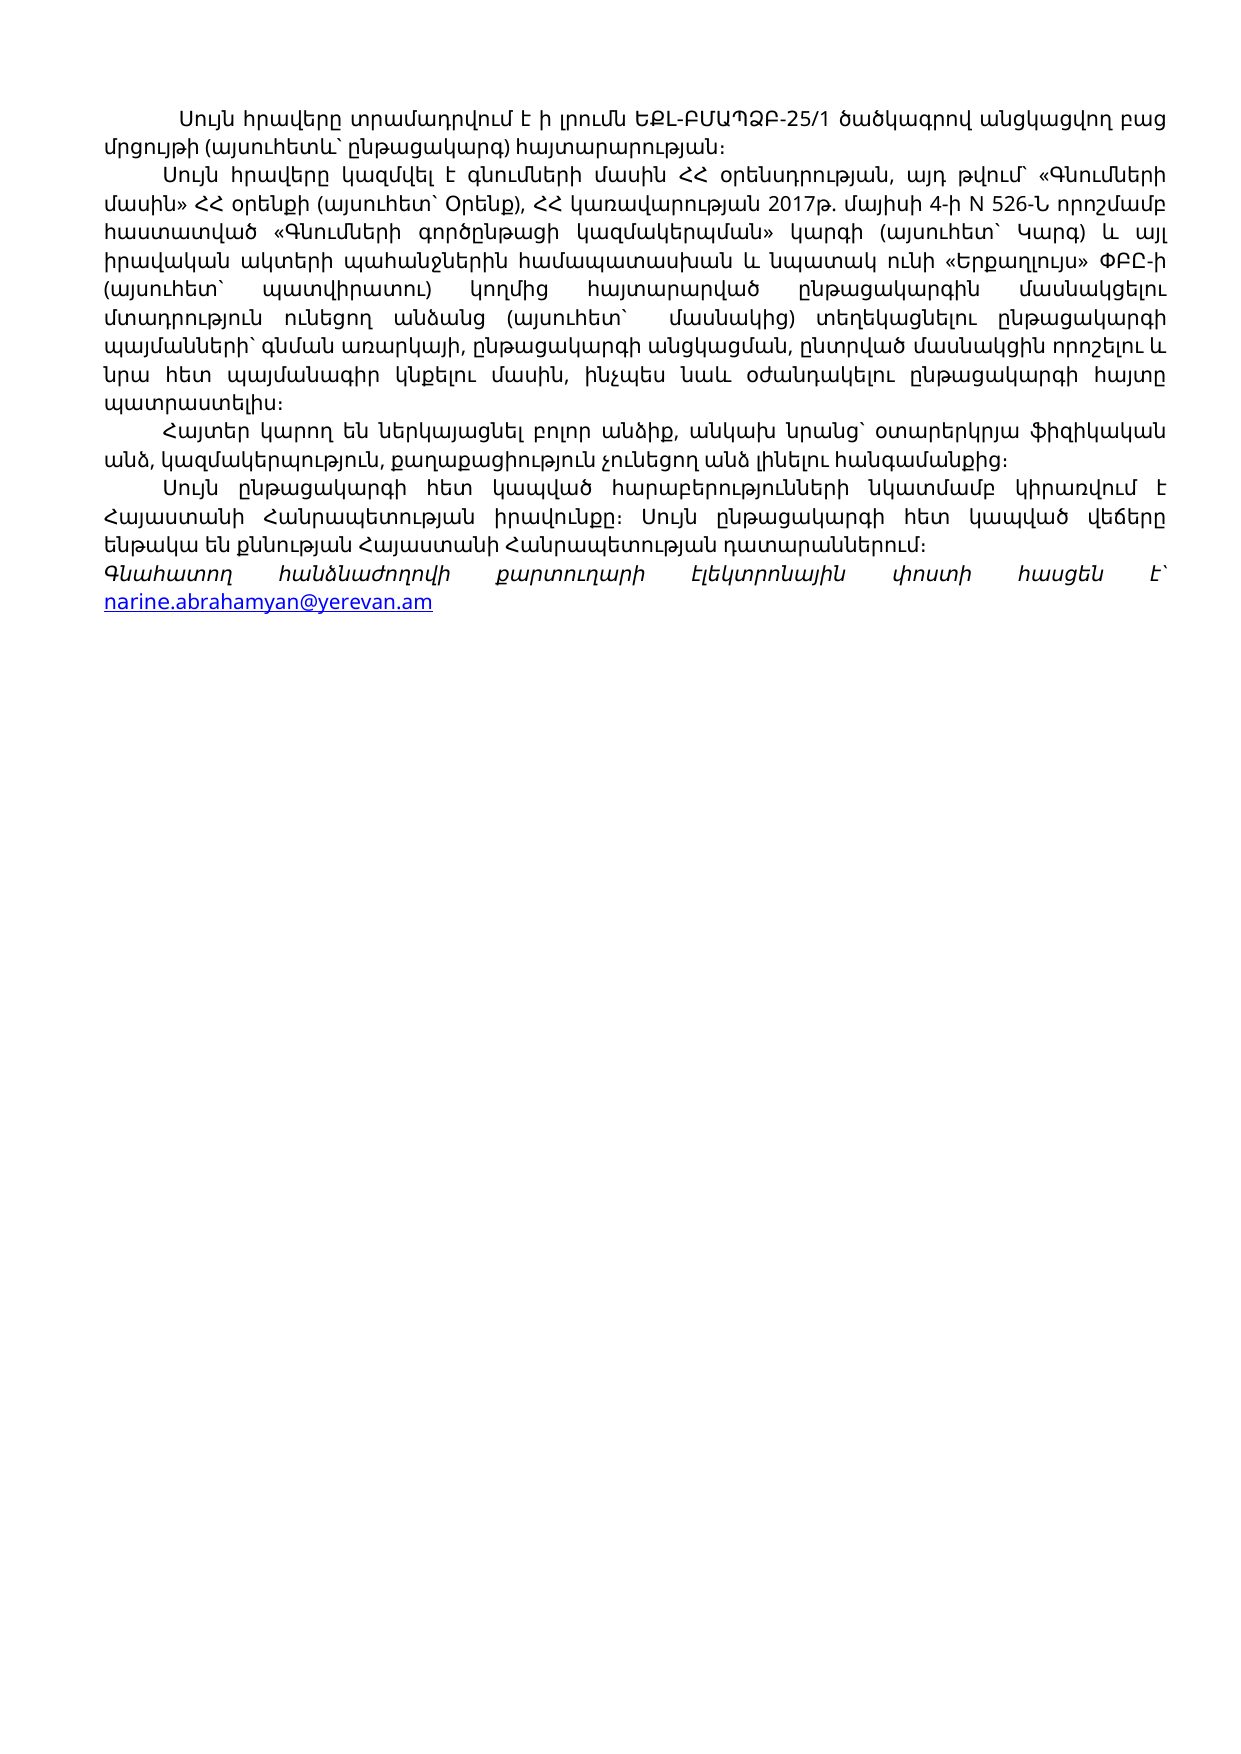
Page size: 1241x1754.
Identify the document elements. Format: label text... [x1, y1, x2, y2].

text Գնահատող հանձնաժողովի քարտուղարի էլեկտրոնային փոստի հասցեն է` narine.abrahamyan@yerevan.am [103, 559, 1167, 616]
text Սույն հրավերը կազմվել է գնումների մասին ՀՀ օրենսդրության, այդ թվում` «Գնումների մասին» ՀՀ օրենքի (այսուհետ` Օրենք), ՀՀ կառավարության 2017թ. մայիսի 4-ի N 526-Ն որոշմամբ հաստատված «Գնումների գործընթացի կազմակերպման» կարգի (այսուհետ` Կարգ) և այլ իրավական ակտերի պահանջներին համապատասխան և նպատակ ունի «Երքաղլույս» ՓԲԸ-ի (այսուհետ` պատվիրատու) կողմից հայտարարված ընթացակարգին մասնակցելու մտադրություն ունեցող անձանց (այսուհետ` մասնակից) տեղեկացնելու ընթացակարգի պայմանների` գնման առարկայի, ընթացակարգի անցկացման, ընտրված մասնակցին որոշելու և նրա հետ պայմանագիր կնքելու մասին, ինչպես նաև օժանդակելու ընթացակարգի հայտը պատրաստելիս։ [103, 161, 1167, 417]
text Սույն ընթացակարգի հետ կապված հարաբերությունների նկատմամբ կիրառվում է Հայաստանի Հանրապետության իրավունքը։ Սույն ընթացակարգի հետ կապված վեճերը ենթակա են քննության Հայաստանի Հանրապետության դատարաններում։ [103, 473, 1167, 559]
text Սույն հրավերը տրամադրվում է ի լրումն ԵՔԼ-ԲՄԱՊՁԲ-25/1 ծածկագրով անցկացվող բաց մրցույթի (այսուհետև` ընթացակարգ) հայտարարության։ [103, 104, 1167, 161]
text Հայտեր կարող են ներկայացնել բոլոր անձիք, անկախ նրանց` օտարերկրյա ֆիզիկական անձ, կազմակերպություն, քաղաքացիություն չունեցող անձ լինելու հանգամանքից։ [103, 417, 1167, 473]
